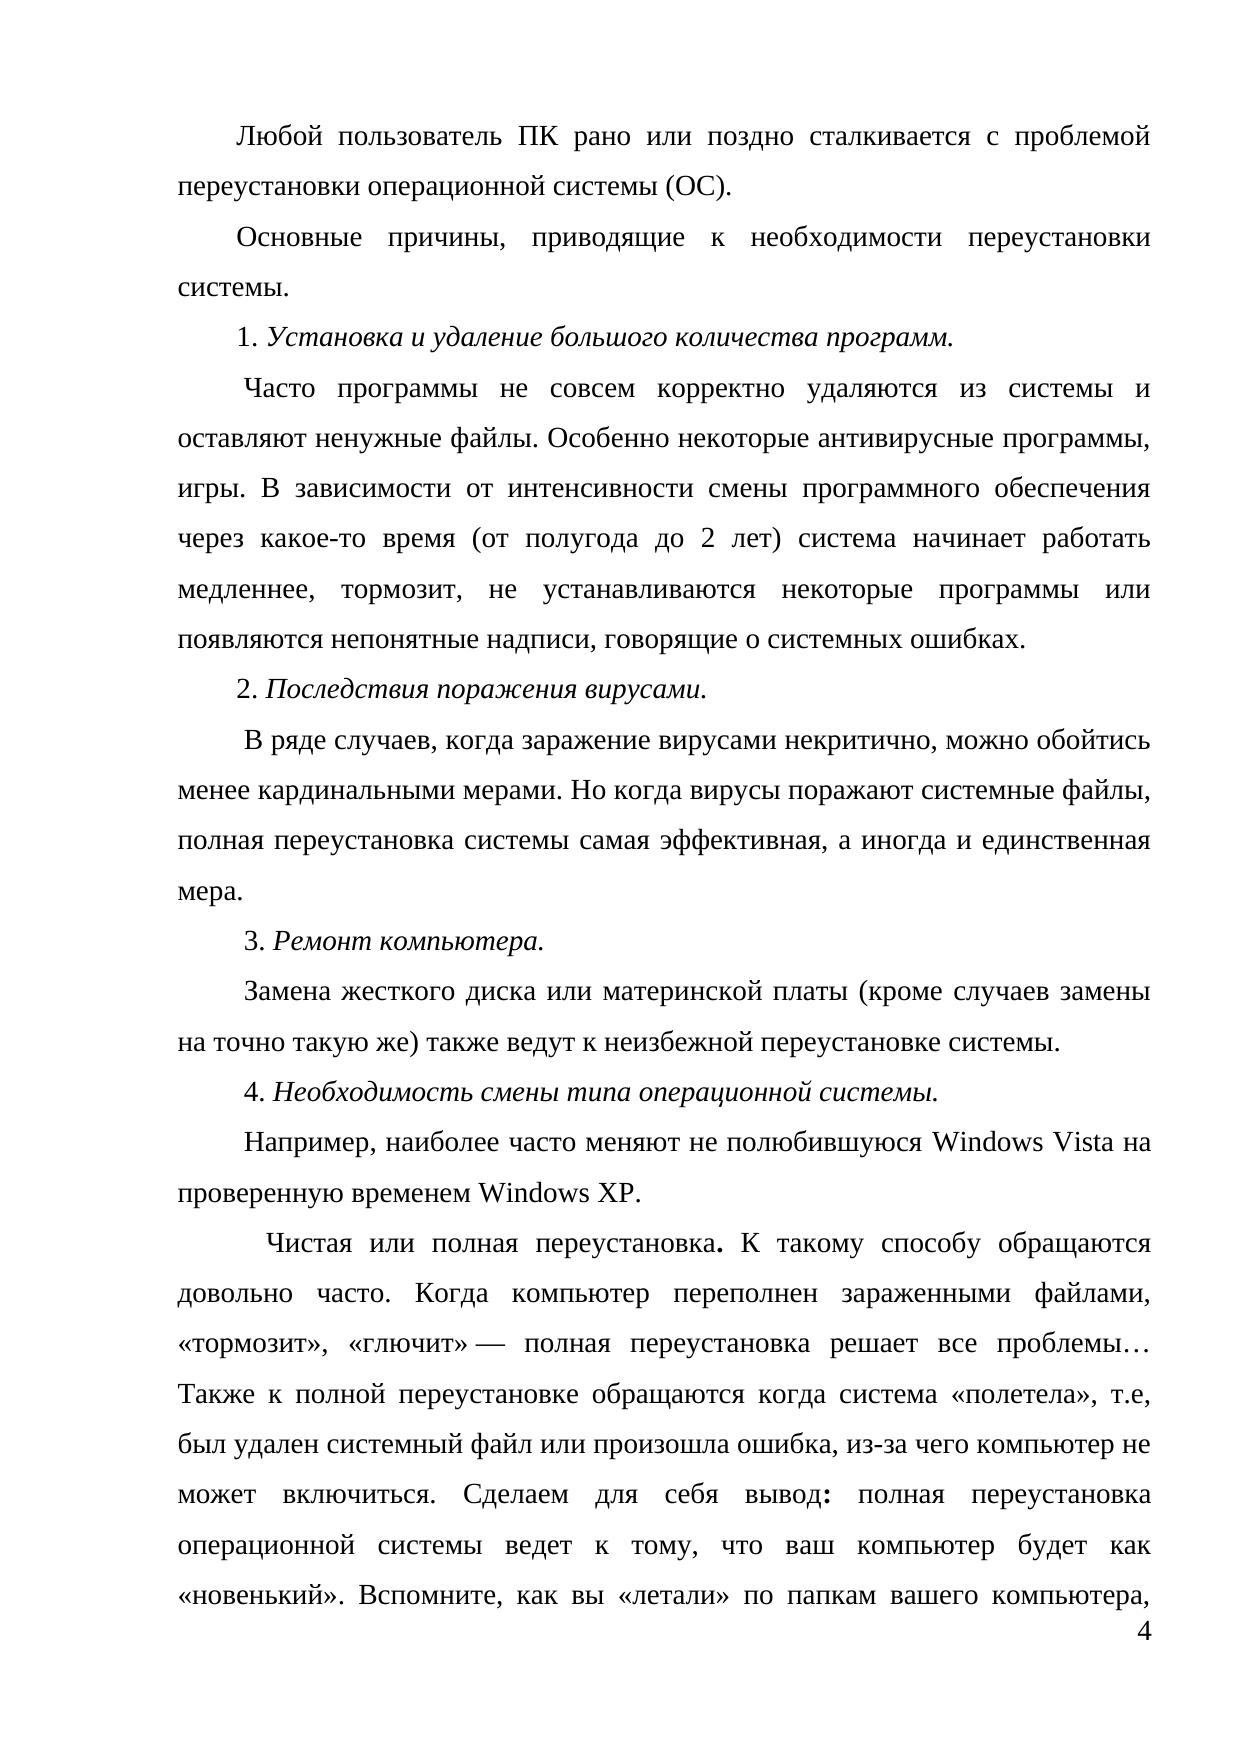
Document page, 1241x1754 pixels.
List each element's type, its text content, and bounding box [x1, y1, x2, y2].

text В ряде случаев, когда заражение вирусами некритично, можно обойтись менее кардинальными мерами. Но когда вирусы поражают системные файлы, полная переустановка системы самая эффективная, а иногда и единственная мера. [177, 722, 1152, 906]
text 2. Последствия поражения вирусами. [177, 672, 1152, 705]
text Любой пользователь ПК рано или поздно сталкивается с проблемой переустановки операционной системы (ОС). [177, 118, 1152, 202]
text Замена жесткого диска или материнской платы (кроме случаев замены на точно такую же) также ведут к неизбежной переустановке системы. [177, 973, 1152, 1057]
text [177, 1225, 1152, 1611]
text Часто программы не совсем корректно удаляются из системы и оставляют ненужные файлы. Особенно некоторые антивирусные программы, игры. В зависимости от интенсивности смены программного обеспечения через какое-то время (от полугода до 2 лет) система начинает работать медленнее, тормозит, не устанавливаются некоторые программы или появляются непонятные надписи, говорящие о системных ошибках. [177, 370, 1152, 655]
text Основные причины, приводящие к необходимости переустановки системы. [177, 219, 1152, 303]
text Например, наиболее часто меняют не полюбившуюся Windows Vista на проверенную временем Windows XP. [177, 1124, 1152, 1208]
text 1. Установка и удаление большого количества программ. [177, 319, 1152, 353]
text 4. Необходимость смены типа операционной системы. [177, 1074, 1152, 1108]
text 3. Ремонт компьютера. [177, 923, 1152, 957]
